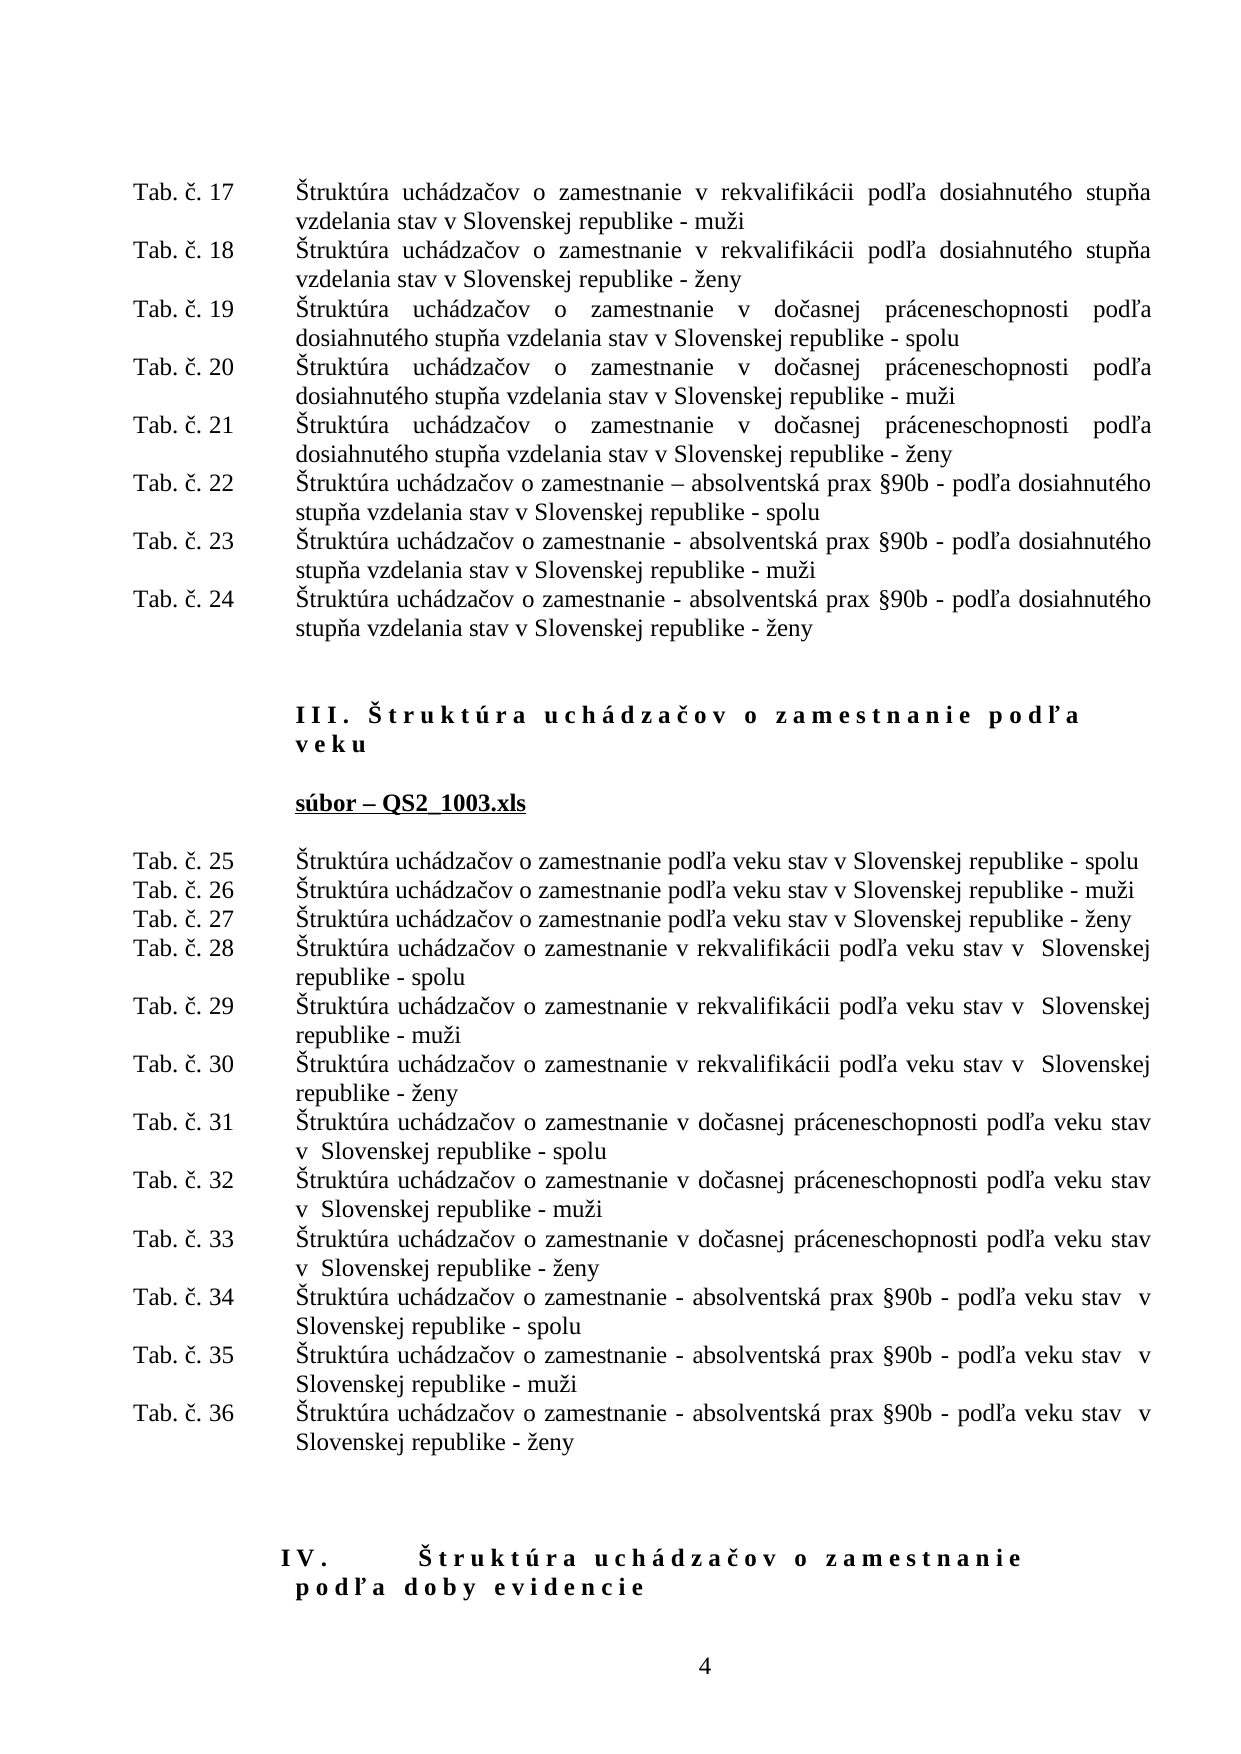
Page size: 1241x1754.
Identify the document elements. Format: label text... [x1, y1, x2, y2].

text Tab. č. 32 Štruktúra uchádzačov o zamestnanie v dočasnej práceneschopnosti podľa veku stav v Slovenskej republike - muži [118, 1165, 1152, 1223]
text Tab. č. 26 Štruktúra uchádzačov o zamestnanie podľa veku stav v Slovenskej republike - muži [118, 875, 1152, 904]
text Tab. č. 29 Štruktúra uchádzačov o zamestnanie v rekvalifikácii podľa veku stav v Slovenskej republike - muži [118, 991, 1152, 1049]
text Tab. č. 28 Štruktúra uchádzačov o zamestnanie v rekvalifikácii podľa veku stav v Slovenskej republike - spolu [118, 933, 1152, 991]
text podľa doby evidencie [295, 1572, 1152, 1601]
text Tab. č. 34 Štruktúra uchádzačov o zamestnanie - absolventská prax §90b - podľa veku stav v Slovenskej republike - spolu [118, 1282, 1152, 1340]
text Tab. č. 19 Štruktúra uchádzačov o zamestnanie v dočasnej práceneschopnosti podľa dosiahnutého stupňa vzdelania stav v Slovenskej republike - spolu [118, 293, 1152, 352]
text Tab. č. 33 Štruktúra uchádzačov o zamestnanie v dočasnej práceneschopnosti podľa veku stav v Slovenskej republike - ženy [118, 1223, 1152, 1282]
text Tab. č. 24 Štruktúra uchádzačov o zamestnanie - absolventská prax §90b - podľa dosiahnutého stupňa vzdelania stav v Slovenskej republike - ženy [118, 584, 1152, 642]
text Tab. č. 31 Štruktúra uchádzačov o zamestnanie v dočasnej práceneschopnosti podľa veku stav v Slovenskej republike - spolu [118, 1107, 1152, 1165]
text Tab. č. 22 Štruktúra uchádzačov o zamestnanie – absolventská prax §90b - podľa dosiahnutého stupňa vzdelania stav v Slovenskej republike - spolu [118, 468, 1152, 526]
text súbor – QS2_1003.xls [118, 787, 1152, 817]
text III. Štruktúra uchádzačov o zamestnanie podľa veku [295, 700, 1152, 758]
text Tab. č. 23 Štruktúra uchádzačov o zamestnanie - absolventská prax §90b - podľa dosiahnutého stupňa vzdelania stav v Slovenskej republike - muži [118, 526, 1152, 584]
list Štruktúra uchádzačov o zamestnanie [281, 1543, 1152, 1572]
text Tab. č. 21 Štruktúra uchádzačov o zamestnanie v dočasnej práceneschopnosti podľa dosiahnutého stupňa vzdelania stav v Slovenskej republike - ženy [118, 410, 1152, 468]
text Tab. č. 35 Štruktúra uchádzačov o zamestnanie - absolventská prax §90b - podľa veku stav v Slovenskej republike - muži [118, 1340, 1152, 1398]
text Tab. č. 18 Štruktúra uchádzačov o zamestnanie v rekvalifikácii podľa dosiahnutého stupňa vzdelania stav v Slovenskej republike - ženy [118, 235, 1152, 293]
text Tab. č. 27 Štruktúra uchádzačov o zamestnanie podľa veku stav v Slovenskej republike - ženy [118, 904, 1152, 933]
text Tab. č. 20 Štruktúra uchádzačov o zamestnanie v dočasnej práceneschopnosti podľa dosiahnutého stupňa vzdelania stav v Slovenskej republike - muži [118, 352, 1152, 410]
text Tab. č. 25 Štruktúra uchádzačov o zamestnanie podľa veku stav v Slovenskej republike - spolu [118, 846, 1152, 875]
text Tab. č. 17 Štruktúra uchádzačov o zamestnanie v rekvalifikácii podľa dosiahnutého stupňa vzdelania stav v Slovenskej republike - muži [118, 177, 1152, 235]
text Tab. č. 30 Štruktúra uchádzačov o zamestnanie v rekvalifikácii podľa veku stav v Slovenskej republike - ženy [118, 1049, 1152, 1107]
text Tab. č. 36 Štruktúra uchádzačov o zamestnanie - absolventská prax §90b - podľa veku stav v Slovenskej republike - ženy [118, 1398, 1152, 1456]
